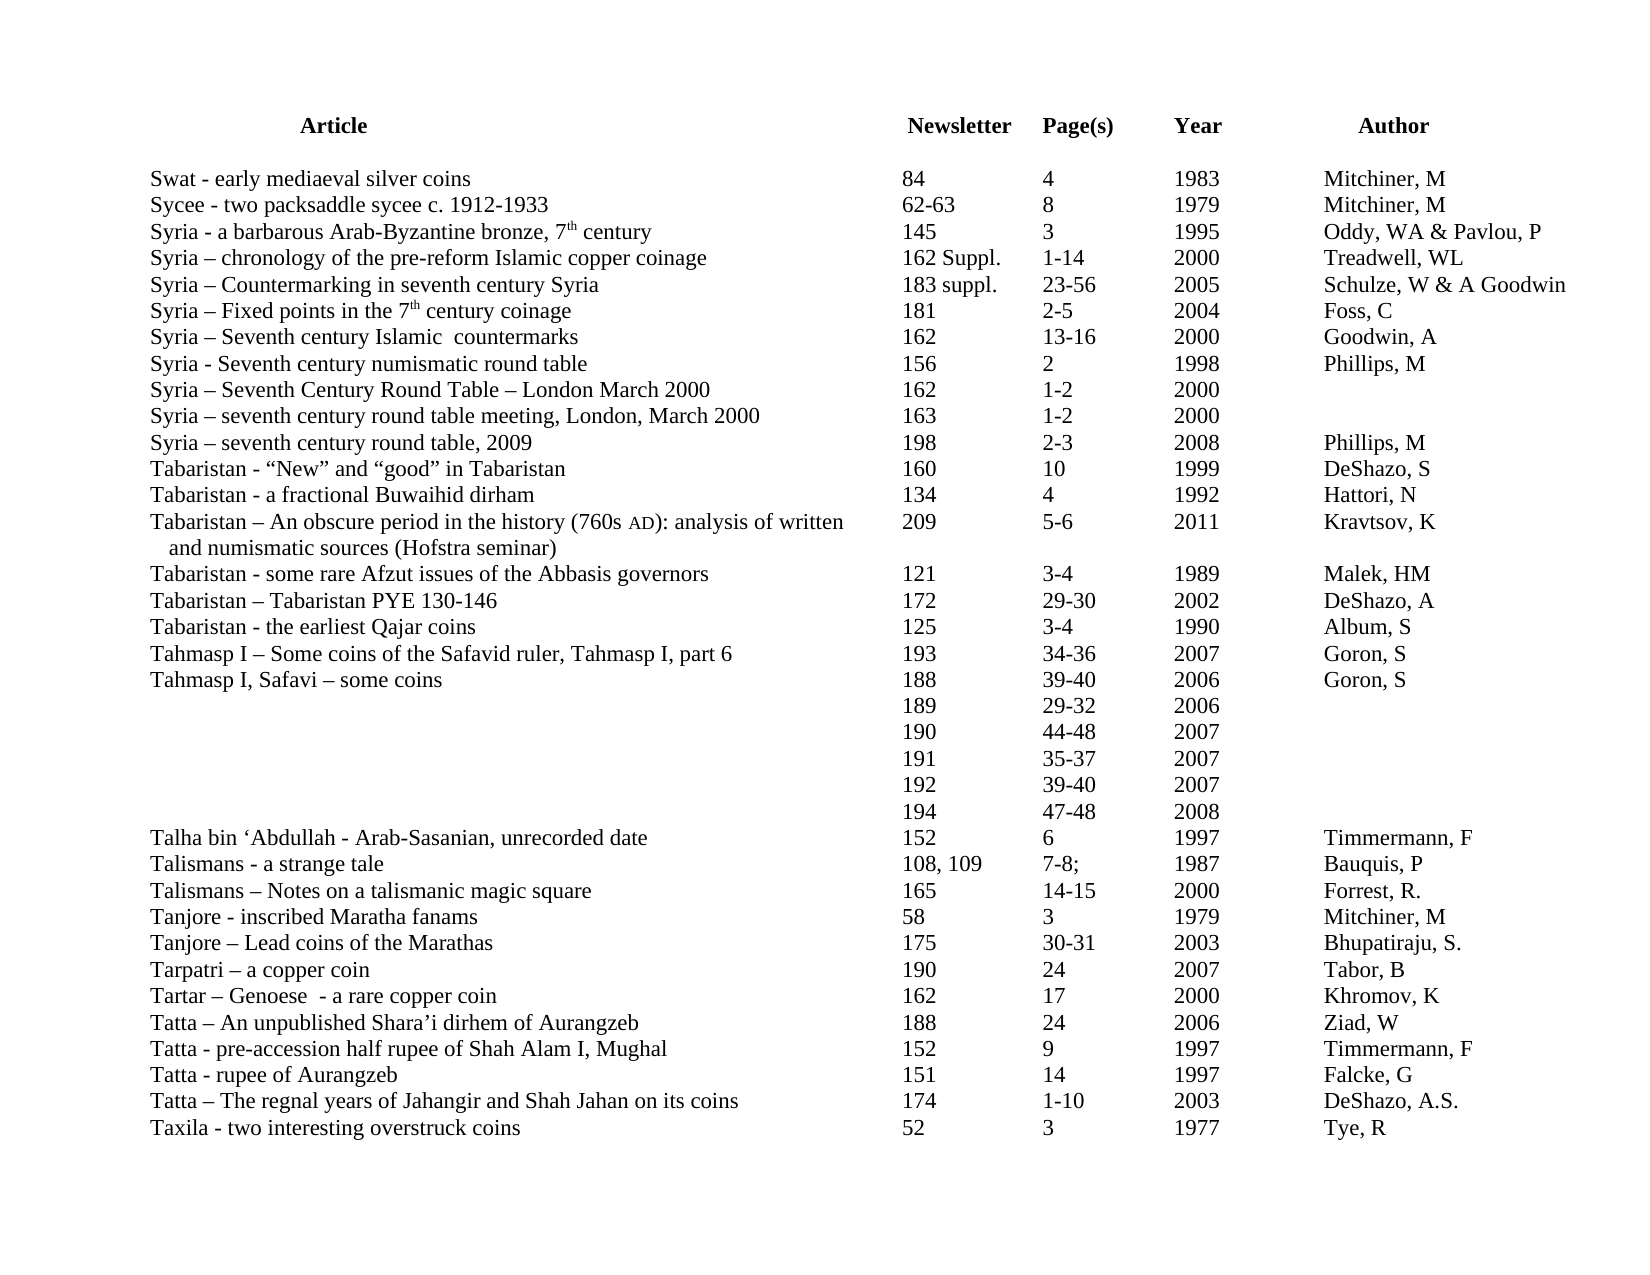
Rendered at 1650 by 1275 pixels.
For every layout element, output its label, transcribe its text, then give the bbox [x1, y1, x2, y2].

table_header Author [1313, 113, 1625, 165]
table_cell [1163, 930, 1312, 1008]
table_header Newsletter [888, 113, 1031, 165]
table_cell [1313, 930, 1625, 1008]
table_header Article [139, 113, 888, 165]
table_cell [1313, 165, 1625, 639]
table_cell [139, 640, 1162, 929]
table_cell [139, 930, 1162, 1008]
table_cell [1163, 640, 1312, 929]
table_header Page(s) [1031, 113, 1162, 165]
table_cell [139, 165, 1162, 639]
table_header Year [1163, 113, 1312, 165]
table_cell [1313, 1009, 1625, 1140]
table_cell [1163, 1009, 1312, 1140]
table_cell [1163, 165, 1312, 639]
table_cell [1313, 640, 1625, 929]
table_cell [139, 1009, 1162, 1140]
